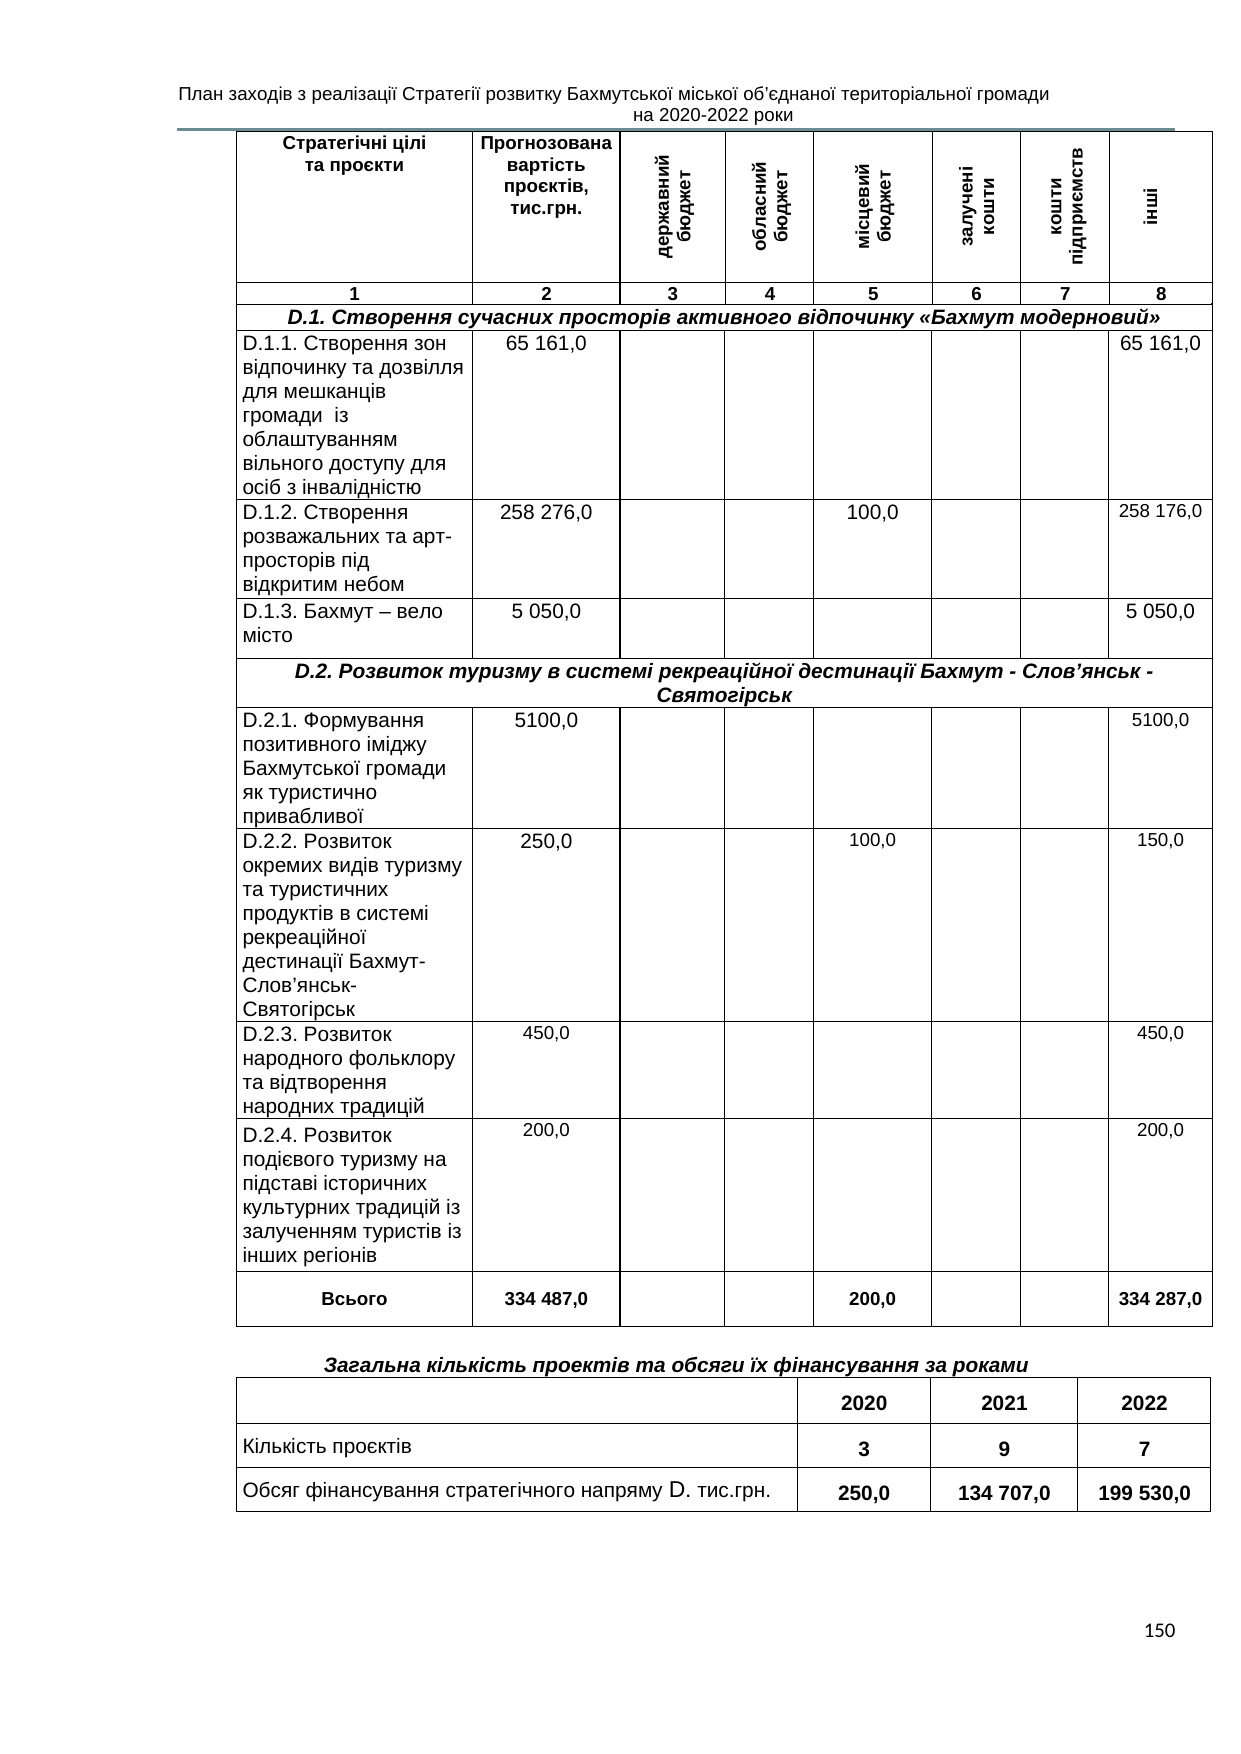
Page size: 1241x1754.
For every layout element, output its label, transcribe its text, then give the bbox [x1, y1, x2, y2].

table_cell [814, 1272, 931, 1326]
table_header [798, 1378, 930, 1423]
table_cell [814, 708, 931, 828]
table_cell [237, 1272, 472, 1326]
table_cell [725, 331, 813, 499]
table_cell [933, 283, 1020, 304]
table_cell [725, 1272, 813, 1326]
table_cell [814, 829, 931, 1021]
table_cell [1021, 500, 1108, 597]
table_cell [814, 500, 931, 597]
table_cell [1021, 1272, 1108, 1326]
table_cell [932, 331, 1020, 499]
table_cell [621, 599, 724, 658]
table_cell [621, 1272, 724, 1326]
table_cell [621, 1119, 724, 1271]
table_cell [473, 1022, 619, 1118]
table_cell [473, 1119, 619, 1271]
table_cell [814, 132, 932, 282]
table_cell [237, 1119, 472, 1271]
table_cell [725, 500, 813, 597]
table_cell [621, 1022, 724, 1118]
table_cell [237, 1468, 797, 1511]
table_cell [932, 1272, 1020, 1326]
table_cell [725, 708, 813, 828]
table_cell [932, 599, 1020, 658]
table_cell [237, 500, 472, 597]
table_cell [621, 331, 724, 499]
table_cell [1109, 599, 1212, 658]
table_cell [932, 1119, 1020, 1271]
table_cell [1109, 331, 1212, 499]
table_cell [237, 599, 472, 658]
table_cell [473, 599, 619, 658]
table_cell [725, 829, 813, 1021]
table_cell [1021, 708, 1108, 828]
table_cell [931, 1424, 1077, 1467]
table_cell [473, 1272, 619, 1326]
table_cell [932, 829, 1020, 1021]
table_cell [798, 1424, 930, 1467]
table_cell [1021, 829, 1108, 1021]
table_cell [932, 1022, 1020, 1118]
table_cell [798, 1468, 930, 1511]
text Загальна кількість проектів та обсяги їх фінансування за роками [177, 1353, 1175, 1377]
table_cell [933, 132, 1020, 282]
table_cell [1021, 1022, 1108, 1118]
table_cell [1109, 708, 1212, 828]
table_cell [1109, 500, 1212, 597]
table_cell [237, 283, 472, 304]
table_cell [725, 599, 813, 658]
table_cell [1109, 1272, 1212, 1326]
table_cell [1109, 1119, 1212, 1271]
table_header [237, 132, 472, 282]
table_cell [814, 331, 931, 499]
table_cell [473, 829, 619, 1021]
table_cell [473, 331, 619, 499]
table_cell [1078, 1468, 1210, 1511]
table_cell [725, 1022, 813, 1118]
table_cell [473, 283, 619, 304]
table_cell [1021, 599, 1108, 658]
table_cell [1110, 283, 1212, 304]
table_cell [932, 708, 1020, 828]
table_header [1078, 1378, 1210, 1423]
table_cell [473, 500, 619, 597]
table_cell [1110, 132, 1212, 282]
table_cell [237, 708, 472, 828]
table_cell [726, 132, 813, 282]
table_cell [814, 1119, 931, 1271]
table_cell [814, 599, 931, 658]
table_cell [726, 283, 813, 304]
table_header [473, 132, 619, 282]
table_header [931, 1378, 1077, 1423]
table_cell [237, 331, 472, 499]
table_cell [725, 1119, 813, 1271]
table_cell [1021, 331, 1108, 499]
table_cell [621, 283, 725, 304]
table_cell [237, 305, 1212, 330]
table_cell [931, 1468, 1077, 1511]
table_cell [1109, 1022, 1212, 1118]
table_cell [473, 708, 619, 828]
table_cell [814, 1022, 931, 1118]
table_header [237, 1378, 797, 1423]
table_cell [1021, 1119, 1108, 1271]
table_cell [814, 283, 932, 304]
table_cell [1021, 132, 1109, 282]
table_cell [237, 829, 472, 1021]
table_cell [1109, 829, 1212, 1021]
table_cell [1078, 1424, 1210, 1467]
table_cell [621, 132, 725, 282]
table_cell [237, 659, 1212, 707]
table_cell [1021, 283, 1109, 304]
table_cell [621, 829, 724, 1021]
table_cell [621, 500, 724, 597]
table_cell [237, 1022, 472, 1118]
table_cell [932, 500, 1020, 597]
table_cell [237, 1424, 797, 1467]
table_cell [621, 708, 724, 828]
